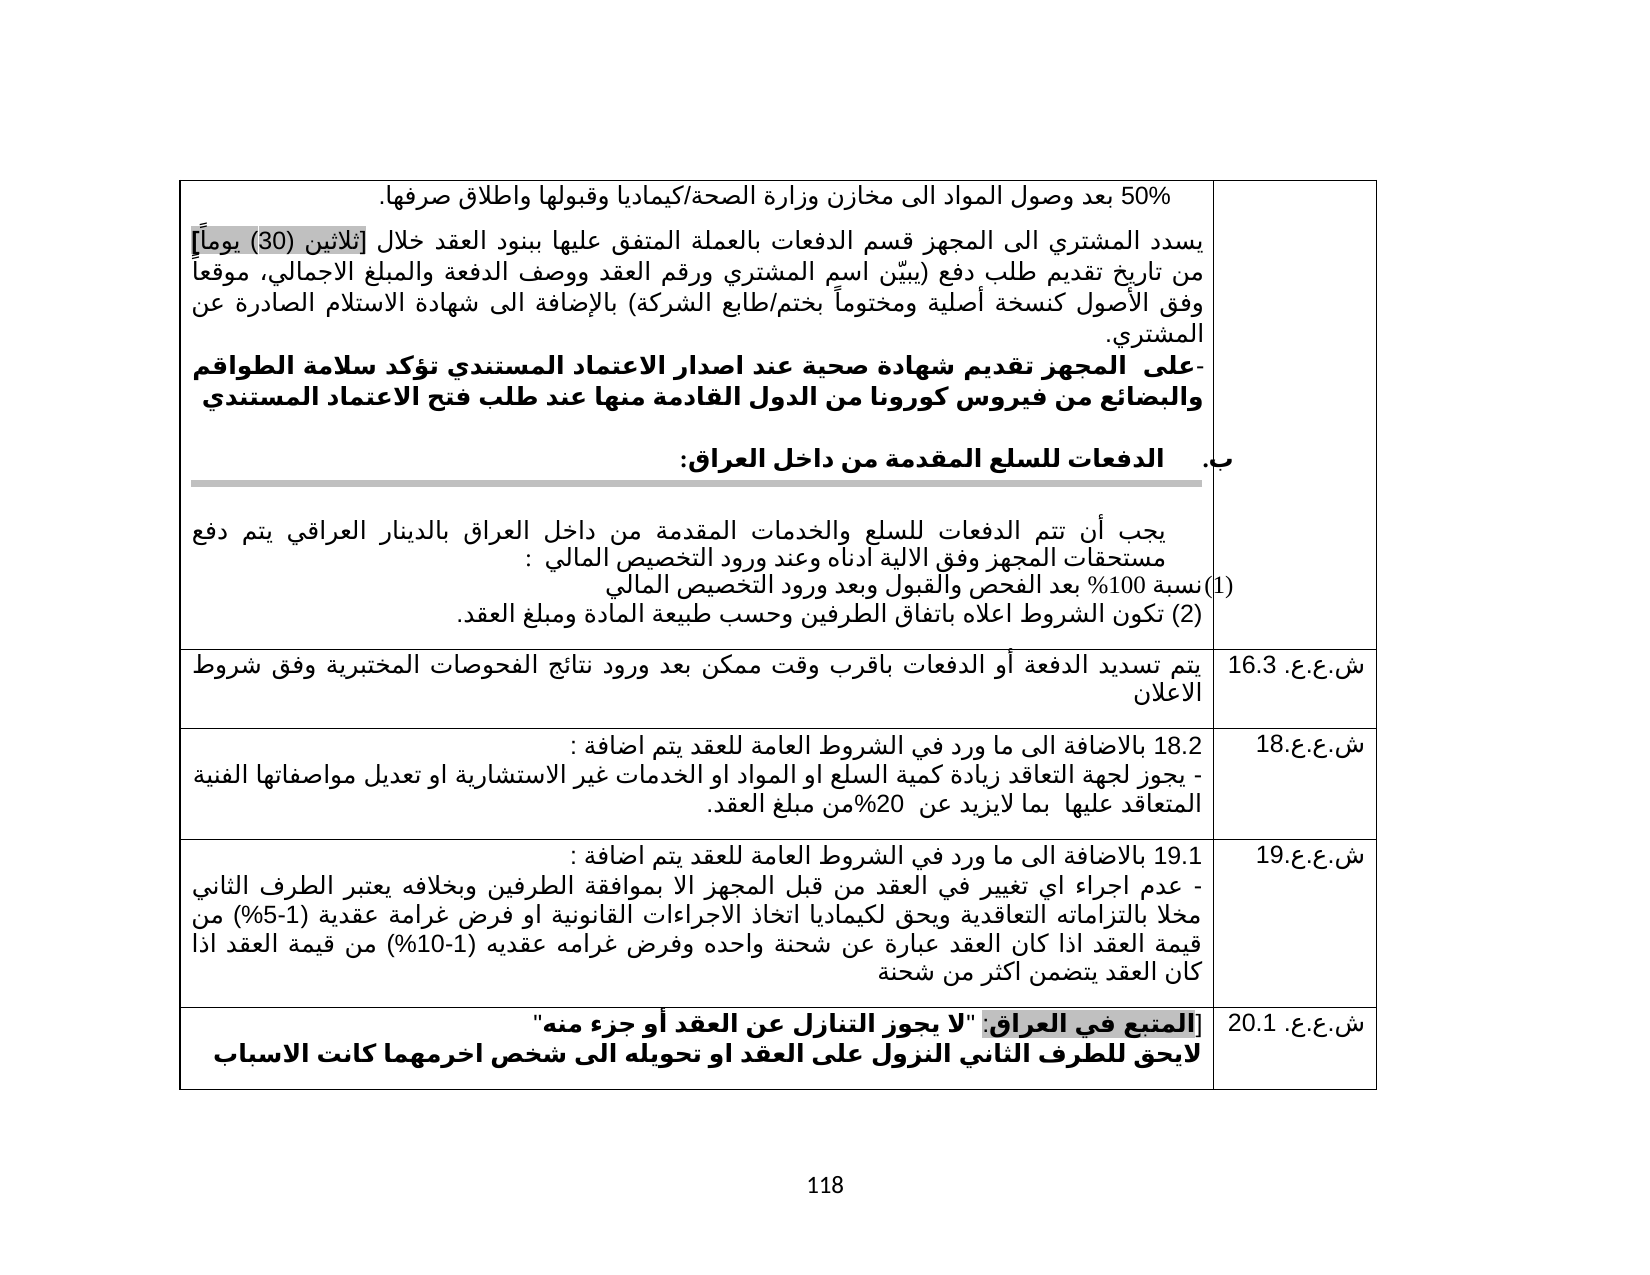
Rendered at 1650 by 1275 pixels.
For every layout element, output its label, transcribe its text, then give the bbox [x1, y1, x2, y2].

table_cell 18.2 بالاضافة الى ما ورد في الشروط العامة للعقد يتم اضافة : - يجوز لجهة التعاقد زيادة كمية السلع او المواد او الخدمات غير الاستشارية او تعديل مواصفاتها الفنية المتعاقد عليها بما لايزيد عن 20%من مبلغ العقد. [181, 729, 1213, 839]
table_cell ش.ع.ع.19 [1214, 840, 1376, 1007]
table_cell [المتبع في العراق: "لا يجوز التنازل عن العقد أو جزء منه" لايحق للطرف الثاني النزول على العقد او تحويله الى شخص اخرمهما كانت الاسباب [181, 1008, 1213, 1089]
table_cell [181, 181, 1213, 649]
table_cell ش.ع.ع. 20.1 [1214, 1008, 1376, 1089]
table_cell ش.ع.ع. 16.1 [1214, 181, 1376, 649]
table_cell 19.1 بالاضافة الى ما ورد في الشروط العامة للعقد يتم اضافة : - عدم اجراء اي تغيير في العقد من قبل المجهز الا بموافقة الطرفين وبخلافه يعتبر الطرف الثاني مخلا بالتزاماته التعاقدية ويحق لكيماديا اتخاذ الاجراءات القانونية او فرض غرامة عقدية (1-5%) من قيمة العقد اذا كان العقد عبارة عن شحنة واحده وفرض غرامه عقديه (1-10%) من قيمة العقد اذا كان العقد يتضمن اكثر من شحنة [181, 840, 1213, 1007]
table_cell ش.ع.ع. 16.3 [1214, 650, 1376, 728]
table_cell ش.ع.ع.18 [1214, 729, 1376, 839]
table_cell يتم تسديد الدفعة أو الدفعات باقرب وقت ممكن بعد ورود نتائج الفحوصات المختبرية وفق شروط الاعلان [181, 650, 1213, 728]
